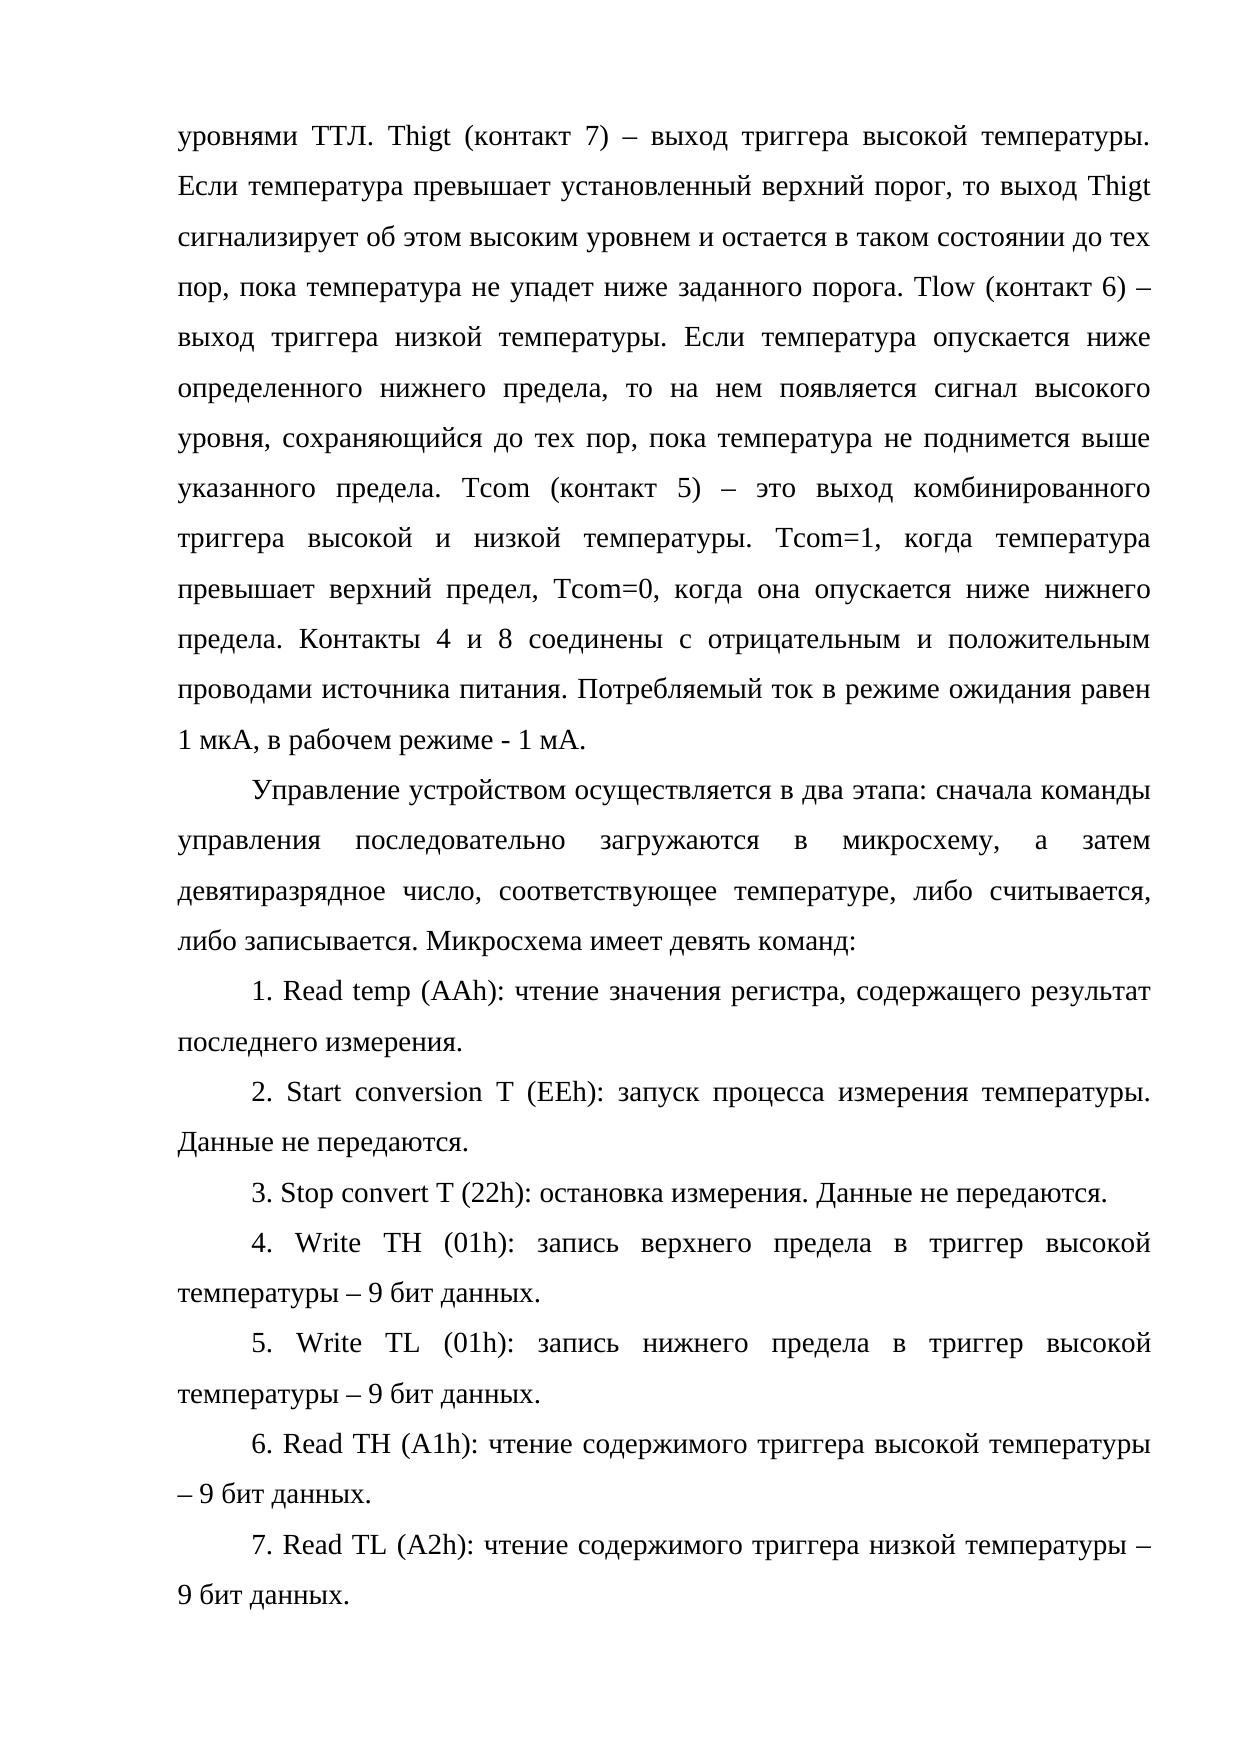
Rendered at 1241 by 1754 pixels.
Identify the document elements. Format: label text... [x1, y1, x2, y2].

text Управление устройством осуществляется в два этапа: сначала команды управления последовательно загружаются в микросхему, а затем девятиразрядное число, соответствующее температуре, либо считывается, либо записывается. Микросхема имеет девять команд: [177, 772, 1152, 957]
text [177, 118, 1152, 755]
text 3. Stop convert T (22h): остановка измерения. Данные не передаются. [177, 1175, 1152, 1208]
text 6. Read TH (A1h): чтение содержимого триггера высокой температуры – 9 бит данных. [177, 1426, 1152, 1510]
text 2. Start conversion T (EЕh): запуск процесса измерения температуры. Данные не передаются. [177, 1074, 1152, 1158]
text 4. Write TH (01h): запись верхнего предела в триггер высокой температуры – 9 бит данных. [177, 1225, 1152, 1309]
text 5. Write TL (01h): запись нижнего предела в триггер высокой температуры – 9 бит данных. [177, 1326, 1152, 1409]
text 7. Read TL (A2h): чтение содержимого триггера низкой температуры – 9 бит данных. [177, 1527, 1152, 1611]
text 1. Read temp (AАh): чтение значения регистра, содержащего результат последнего измерения. [177, 973, 1152, 1057]
